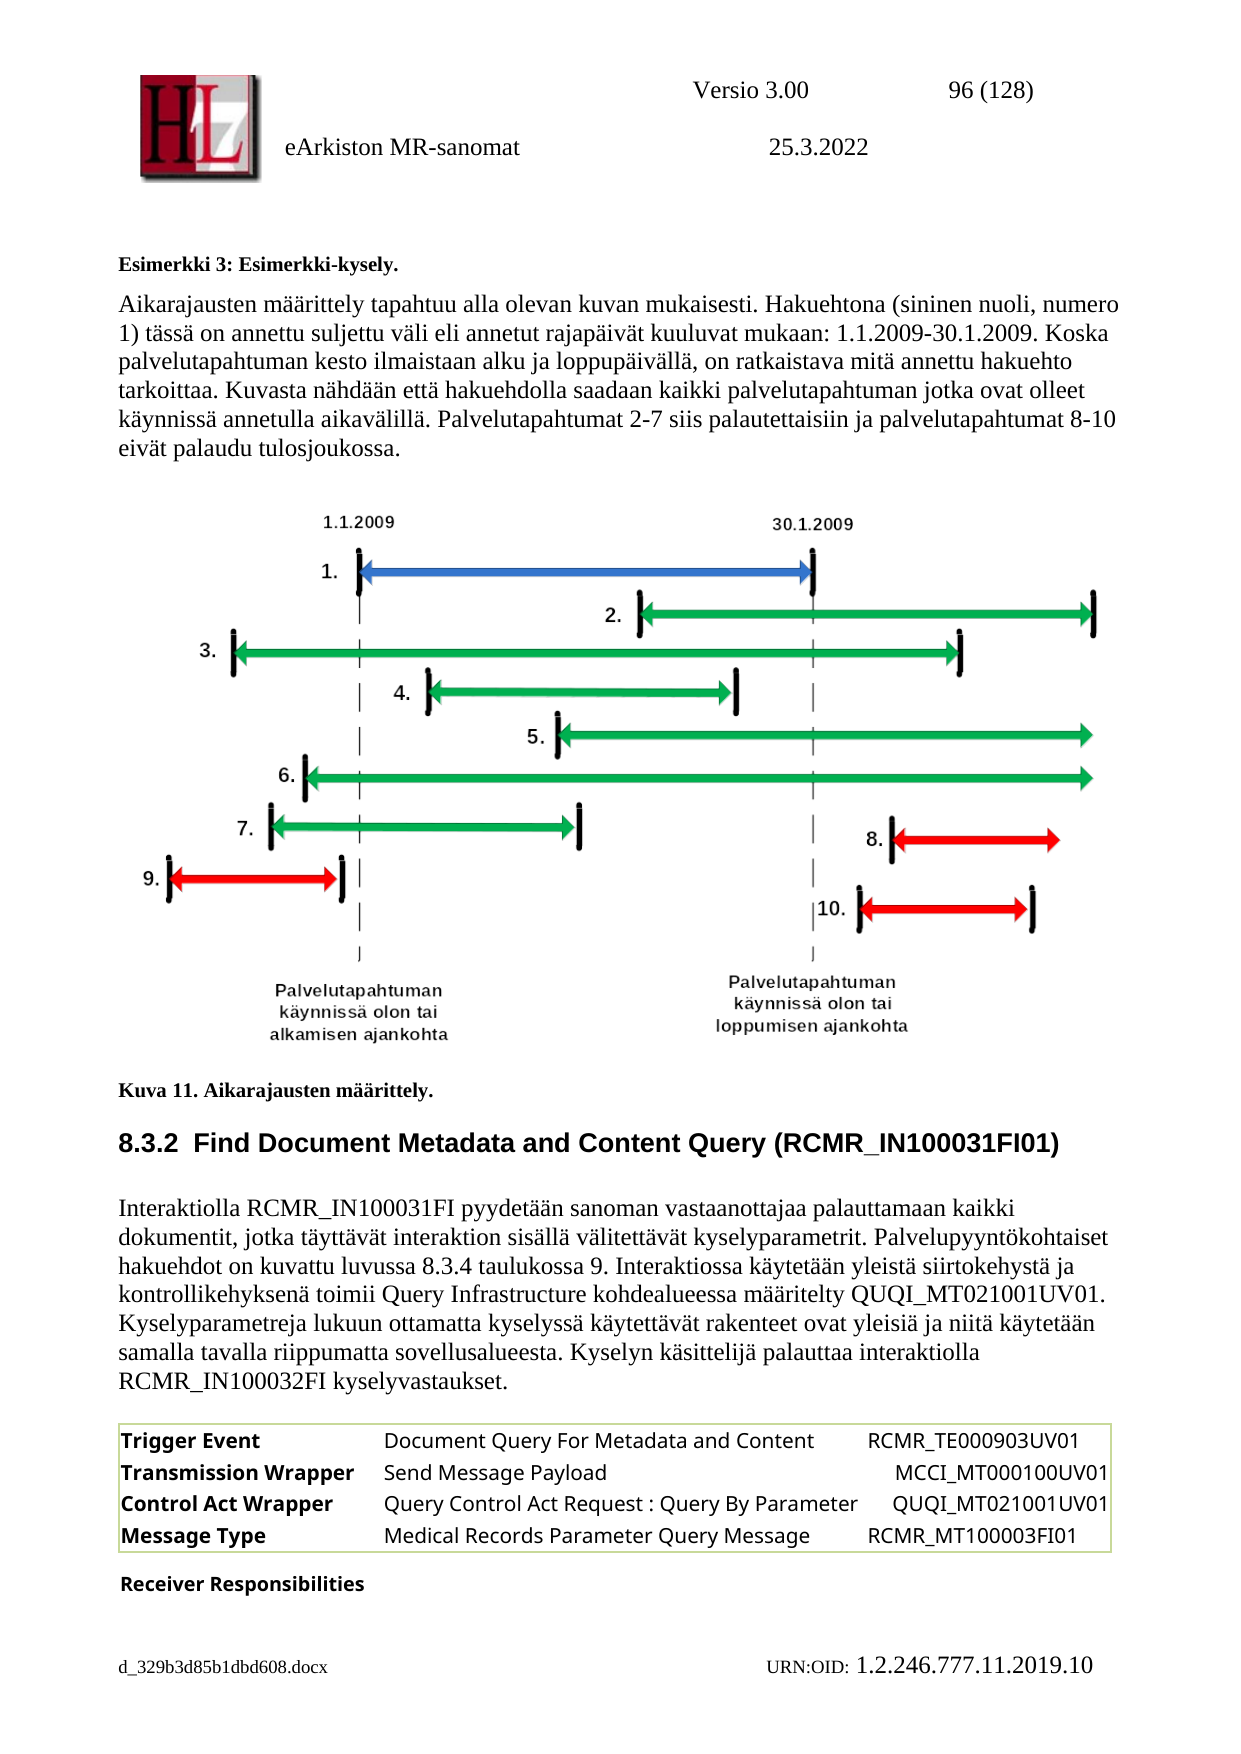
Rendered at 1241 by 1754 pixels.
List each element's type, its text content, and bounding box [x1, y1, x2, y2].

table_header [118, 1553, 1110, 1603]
text Interaktiolla RCMR_IN100031FI pyydetään sanoman vastaanottajaa palauttamaan kaikki dokumentit, jotka täyttävät interaktion sisällä välitettävät kyselyparametrit. Palvelupyyntökohtaiset hakuehdot on kuvattu luvussa 8.3.4 taulukossa 9. Interaktiossa käytetään yleistä siirtokehystä ja kontrollikehyksenä toimii Query Infrastructure kohdealueessa määritelty QUQI_MT021001UV01. Kyselyparametreja lukuun ottamatta kyselyssä käytettävät rakenteet ovat yleisiä ja niitä käytetään samalla tavalla riippumatta sovellusalueesta. Kyselyn käsittelijä palauttaa interaktiolla RCMR_IN100032FI kyselyvastaukset. [118, 1193, 1122, 1394]
text Aikarajausten määrittely tapahtuu alla olevan kuvan mukaisesti. Hakuehtona (sininen nuoli, numero 1) tässä on annettu suljettu väli eli annetut rajapäivät kuuluvat mukaan: 1.1.2009-30.1.2009. Koska palvelutapahtuman kesto ilmaistaan alku ja loppupäivällä, on ratkaistava mitä annettu hakuehto tarkoittaa. Kuvasta nähdään että hakuehdolla saadaan kaikki palvelutapahtuman jotka ovat olleet käynnissä annetulla aikavälillä. Palvelutapahtumat 2-7 siis palautettaisiin ja palvelutapahtumat 8-10 eivät palaudu tulosjoukossa. [118, 289, 1122, 461]
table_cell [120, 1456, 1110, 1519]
subtitle Find Document Metadata and Content Query (RCMR_IN100031FI01) [118, 1127, 1122, 1158]
picture [140, 75, 263, 183]
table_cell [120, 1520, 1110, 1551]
text Esimerkki 3: Esimerkki-kysely. [118, 252, 1122, 276]
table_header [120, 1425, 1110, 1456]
